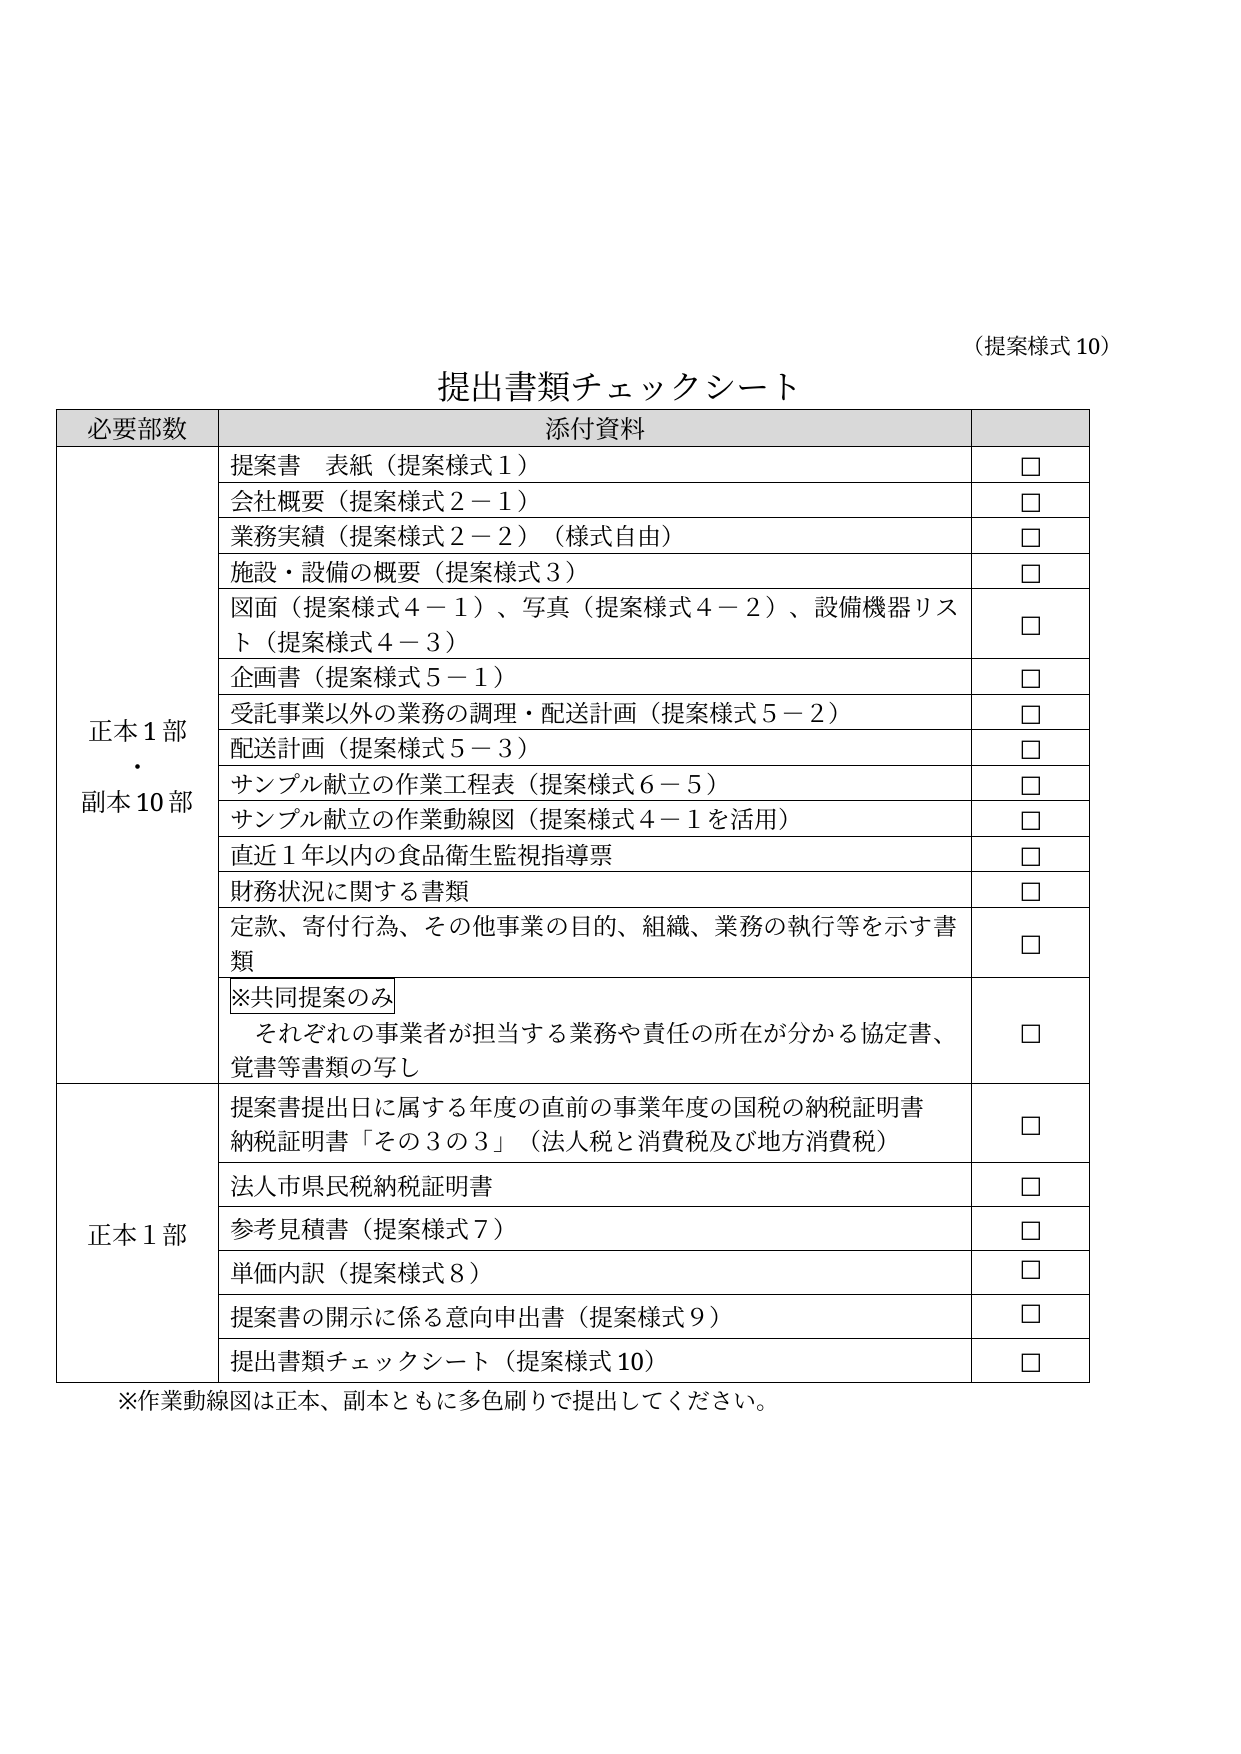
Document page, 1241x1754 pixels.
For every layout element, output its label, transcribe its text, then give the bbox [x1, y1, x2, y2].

table_cell □ [972, 908, 1089, 977]
table_cell 業務実績（提案様式２－２）（様式自由） [219, 518, 971, 553]
table_cell 企画書（提案様式５－１） [219, 659, 971, 694]
table_header [972, 410, 1089, 446]
table_cell 施設・設備の概要（提案様式３） [219, 554, 971, 588]
table_cell □ [972, 518, 1089, 553]
table_cell 法人市県民税納税証明書 [219, 1163, 971, 1206]
table_cell 財務状況に関する書類 [219, 872, 971, 907]
table_cell 直近１年以内の食品衛生監視指導票 [219, 837, 971, 871]
table_cell □ [972, 730, 1089, 765]
table_cell 単価内訳（提案様式８） [219, 1251, 971, 1294]
table_cell □ [972, 872, 1089, 907]
table_cell □ [972, 659, 1089, 694]
text 提出書類チェックシート [118, 361, 1122, 409]
table_cell □ [972, 589, 1089, 658]
table_cell 正本１部 [57, 1084, 218, 1382]
table_cell 配送計画（提案様式５－３） [219, 730, 971, 765]
table_cell □ [972, 1295, 1089, 1338]
table_cell □ [972, 978, 1089, 1083]
table_cell 提案書 表紙（提案様式１） [219, 447, 971, 482]
table_header 添付資料 [219, 410, 971, 446]
table_cell 受託事業以外の業務の調理・配送計画（提案様式５－２） [219, 695, 971, 729]
table_cell □ [972, 447, 1089, 482]
table_cell □ [972, 554, 1089, 588]
table_cell ※共同提案のみ それぞれの事業者が担当する業務や責任の所在が分かる協定書、覚書等書類の写し [219, 978, 971, 1083]
table_cell 定款、寄付行為、その他事業の目的、組織、業務の執行等を示す書類 [219, 908, 971, 977]
table_cell サンプル献立の作業工程表（提案様式６－５） [219, 766, 971, 800]
text ※作業動線図は正本、副本ともに多色刷りで提出してください。 [118, 1383, 1122, 1416]
table_cell □ [972, 695, 1089, 729]
table_cell □ [972, 1084, 1089, 1162]
table_cell □ [972, 837, 1089, 871]
table_cell サンプル献立の作業動線図（提案様式４－１を活用） [219, 801, 971, 836]
table_cell 図面（提案様式４－１）、写真（提案様式４－２）、設備機器リスト（提案様式４－３） [219, 589, 971, 658]
table_cell □ [972, 1251, 1089, 1294]
table_cell 提案書の開示に係る意向申出書（提案様式９） [219, 1295, 971, 1338]
table_cell 提出書類チェックシート（提案様式10） [219, 1339, 971, 1382]
table_cell □ [972, 1163, 1089, 1206]
text （提案様式10） [118, 329, 1122, 361]
table_cell 参考見積書（提案様式７） [219, 1207, 971, 1250]
table_cell □ [972, 483, 1089, 517]
table_header 必要部数 [57, 410, 218, 446]
table_cell 正本1部 ・ 副本10部 [57, 447, 218, 1083]
table_cell □ [972, 1207, 1089, 1250]
table_cell □ [972, 1339, 1089, 1382]
table_cell □ [972, 801, 1089, 836]
table_cell 提案書提出日に属する年度の直前の事業年度の国税の納税証明書 納税証明書「その３の３」（法人税と消費税及び地方消費税） [219, 1084, 971, 1162]
table_cell 会社概要（提案様式２－１） [219, 483, 971, 517]
table_cell □ [972, 766, 1089, 800]
